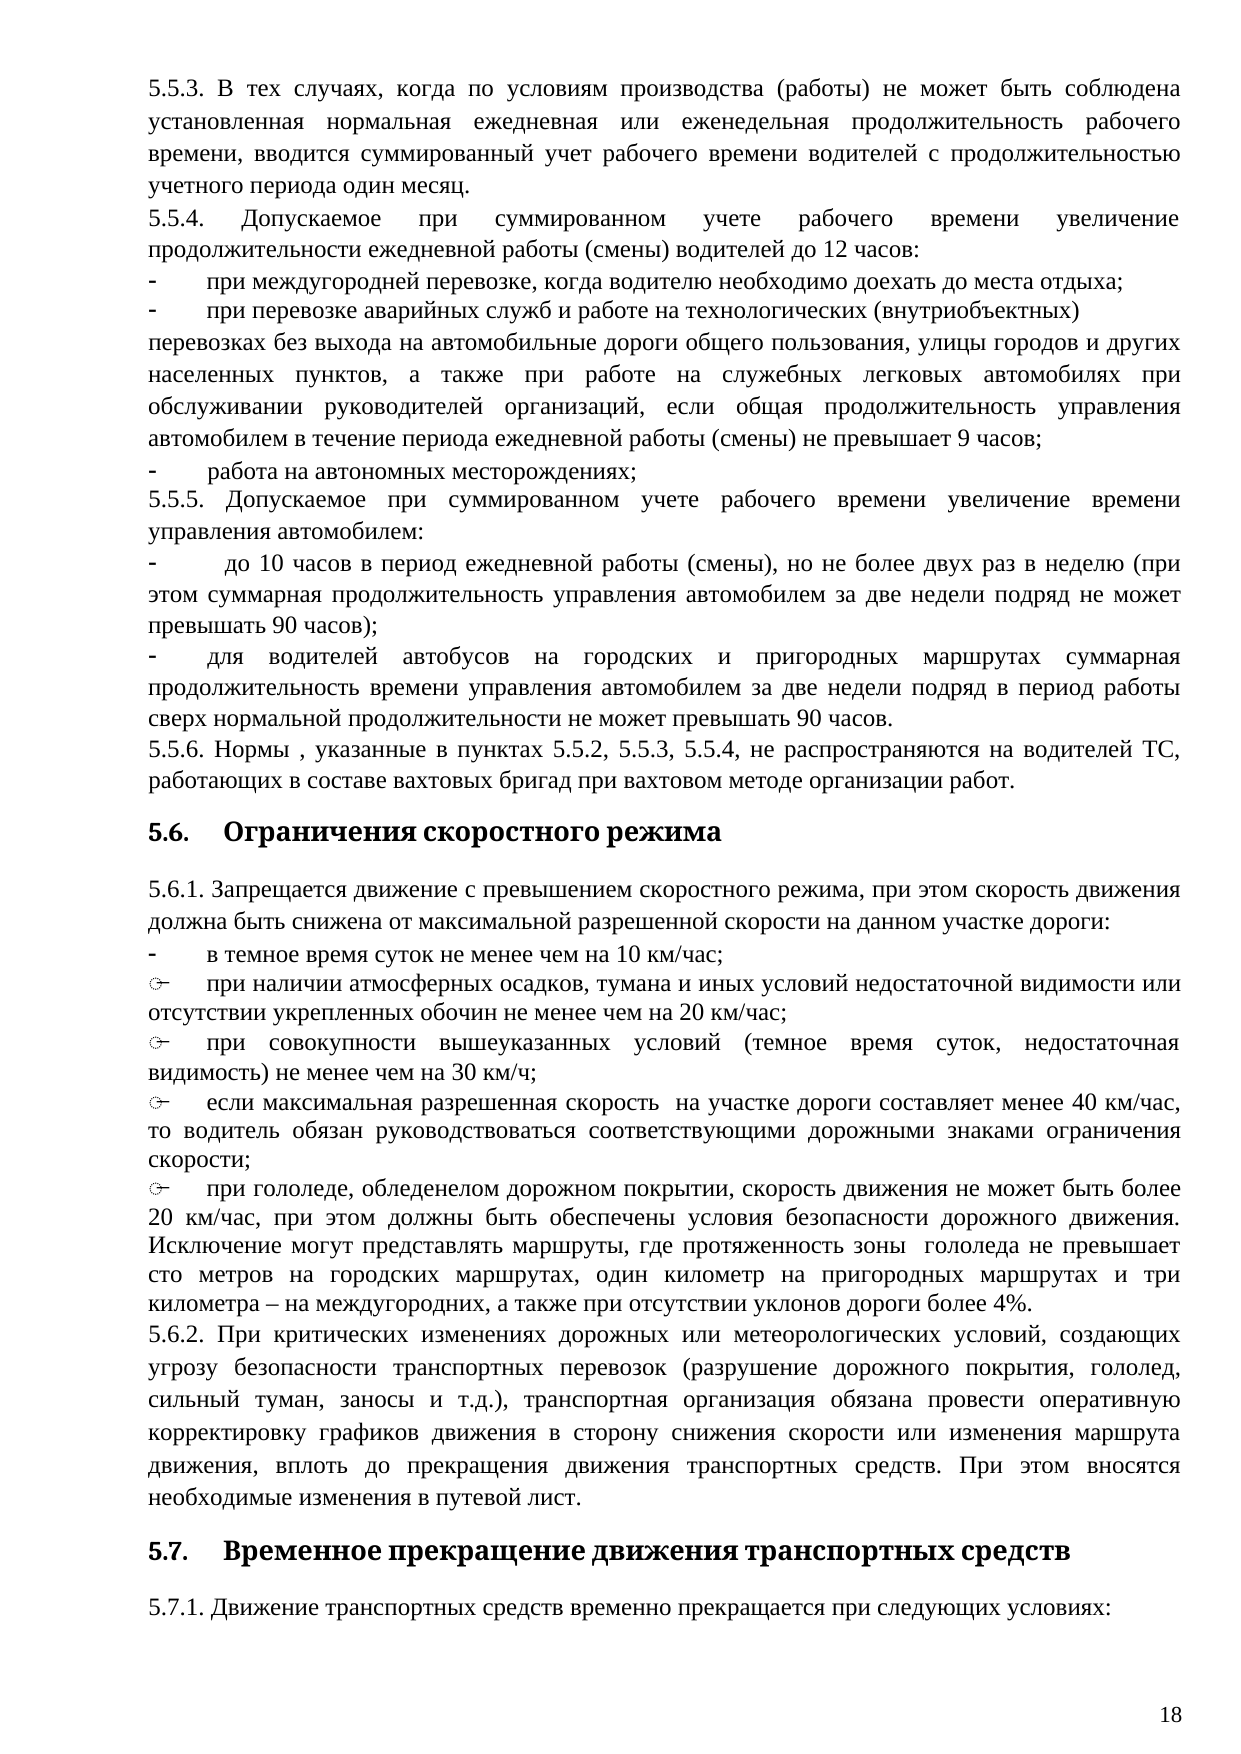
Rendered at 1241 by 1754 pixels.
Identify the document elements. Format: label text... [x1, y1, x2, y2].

list до 10 часов в период ежедневной работы (смены), но не более двух раз в неделю (при этом суммарная продолжительность управления автомобилем за две недели подряд не может превышать 90 часов); [148, 548, 1182, 638]
text 5.6.2. При критических изменениях дорожных или метеорологических условий, создающих угрозу безопасности транспортных перевозок (разрушение дорожного покрытия, гололед, сильный туман, заносы и т.д.), транспортная организация обязана провести оперативную корректировку графиков движения в сторону снижения скорости или изменения маршрута движения, вплоть до прекращения движения транспортных средств. При этом вносятся необходимые изменения в путевой лист. [148, 1319, 1182, 1511]
text 5.5.6. Нормы , указанные в пунктах 5.5.2, 5.5.3, 5.5.4, не распространяются на водителей ТС, работающих в составе вахтовых бригад при вахтовом методе организации работ. [148, 734, 1182, 794]
text 5.5.5. Допускаемое при суммированном учете рабочего времени увеличение времени управления автомобилем: [148, 484, 1182, 545]
list при перевозке аварийных служб и работе на технологических (внутриобъектных) [148, 295, 1182, 323]
list при междугородней перевозке, когда водителю необходимо доехать до места отдыха; [148, 266, 1182, 295]
list работа на автономных месторождениях; [148, 456, 1182, 484]
list при наличии атмосферных осадков, тумана и иных условий недостаточной видимости или отсутствии укрепленных обочин не менее чем на 20 км/час; [148, 968, 1182, 1026]
text 5.5.3. В тех случаях, когда по условиям производства (работы) не может быть соблюдена установленная нормальная ежедневная или еженедельная продолжительность рабочего времени, вводится суммированный учет рабочего времени водителей с продолжительностью учетного периода один месяц. [148, 73, 1182, 199]
text 5.6.1. Запрещается движение с превышением скоростного режима, при этом скорость движения должна быть снижена от максимальной разрешенной скорости на данном участке дороги: [148, 874, 1182, 935]
list в темное время суток не менее чем на 10 км/час; [148, 939, 1182, 968]
text 5.5.4. Допускаемое при суммированном учете рабочего времени увеличение продолжительности ежедневной работы (смены) водителей до 12 часов: [148, 203, 1180, 263]
list для водителей автобусов на городских и пригородных маршрутах суммарная продолжительность времени управления автомобилем за две недели подряд в период работы сверх нормальной продолжительности не может превышать 90 часов. [148, 641, 1182, 732]
text перевозках без выхода на автомобильные дороги общего пользования, улицы городов и других населенных пунктов, а также при работе на служебных легковых автомобилях при обслуживании руководителей организаций, если общая продолжительность управления автомобилем в течение периода ежедневной работы (смены) не превышает 9 часов; [148, 327, 1182, 452]
list при гололеде, обледенелом дорожном покрытии, скорость движения не может быть более 20 км/час, при этом должны быть обеспечены условия безопасности дорожного движения. Исключение могут представлять маршруты, где протяженность зоны гололеда не превышает сто метров на городских маршрутах, один километр на пригородных маршрутах и три километра – на междугородних, а также при отсутствии уклонов дороги более 4%. [148, 1173, 1182, 1317]
subtitle 5.6. Ограничения скоростного режима [148, 817, 1182, 848]
text 5.7.1. Движение транспортных средств временно прекращается при следующих условиях: [148, 1592, 1182, 1621]
subtitle 5.7. Временное прекращение движения транспортных средств [148, 1536, 1182, 1567]
list если максимальная разрешенная скорость на участке дороги составляет менее 40 км/час, то водитель обязан руководствоваться соответствующими дорожными знаками ограничения скорости; [148, 1087, 1182, 1173]
list при совокупности вышеуказанных условий (темное время суток, недостаточная видимость) не менее чем на 30 км/ч; [148, 1027, 1180, 1086]
